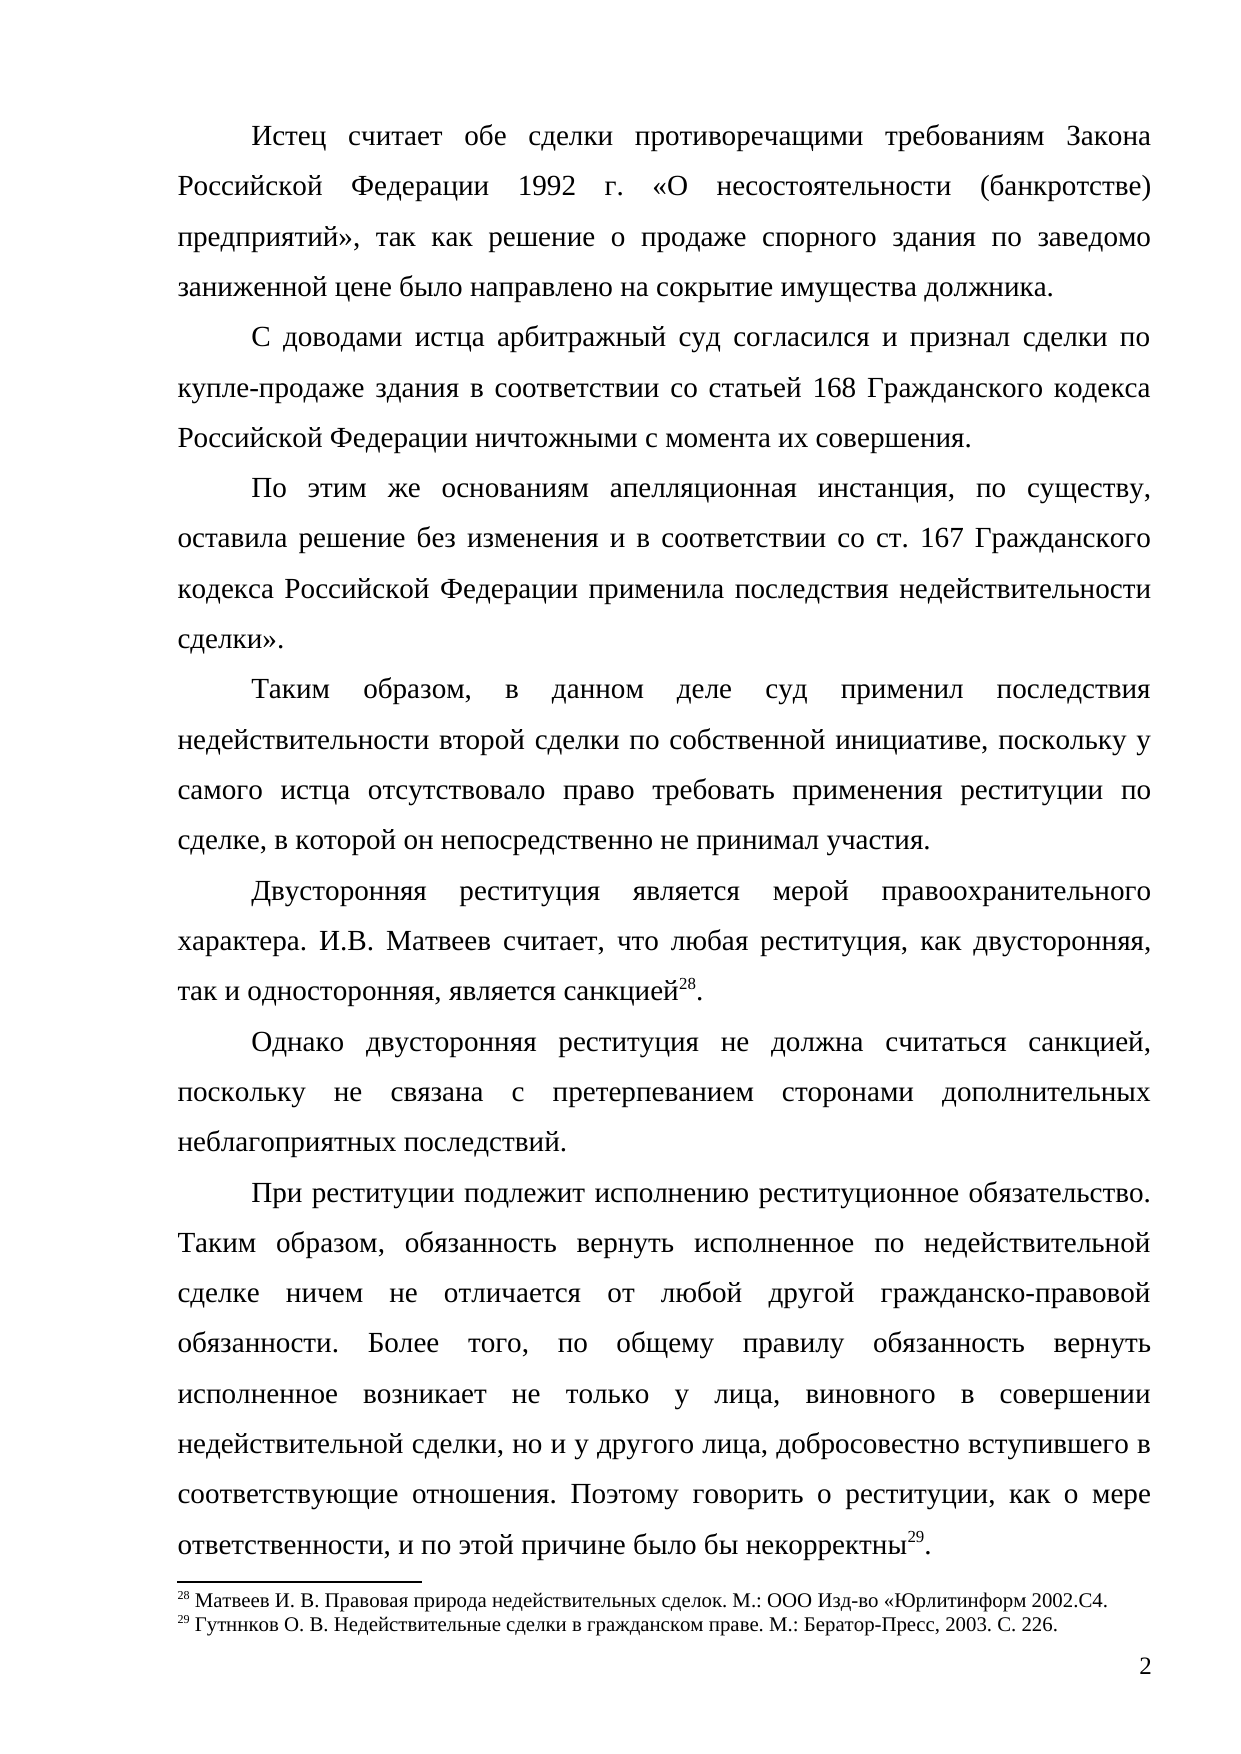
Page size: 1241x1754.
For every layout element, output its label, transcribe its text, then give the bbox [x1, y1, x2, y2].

text Таким образом, в данном деле суд применил последствия недействительности второй сделки по собственной инициативе, поскольку у самого истца отсутствовало право требовать применения реституции по сделке, в которой он непосредственно не принимал участия. [177, 672, 1152, 856]
text С доводами истца арбитражный суд согласился и признал сделки по купле-продаже здания в соответствии со статьей 168 Гражданского кодекса Российской Федерации ничтожными с момента их совершения. [177, 319, 1152, 453]
text При реституции подлежит исполнению реституционное обязательство. Таким образом, обязанность вернуть исполненное по недействительной сделке ничем не отличается от любой другой гражданско-правовой обязанности. Более того, по общему правилу обязанность вернуть исполненное возникает не только у лица, виновного в совершении недействительной сделки, но и у другого лица, добросовестно вступившего в соответствующие отношения. Поэтому говорить о реституции, как о мере ответственности, и по этой причине было бы некорректны. [177, 1175, 1152, 1560]
text Однако двусторонняя реституция не должна считаться санкцией, поскольку не связана с претерпеванием сторонами дополнительных неблагоприятных последствий. [177, 1024, 1152, 1158]
text Истец считает обе сделки противоречащими требованиям Закона Российской Федерации . «О несостоятельности (банкротстве) предприятий», так как решение о продаже спорного здания по заведомо заниженной цене было направлено на сокрытие имущества должника. [177, 118, 1152, 303]
text Двусторонняя реституция является мерой правоохранительного характера. И.В. Матвеев считает, что любая реституция, как двусторонняя, так и односторонняя, является санкцией. [177, 873, 1152, 1007]
text По этим же основаниям апелляционная инстанция, по существу, оставила решение без изменения и в соответствии со ст. 167 Гражданского кодекса Российской Федерации применила последствия недействительности сделки». [177, 470, 1152, 655]
